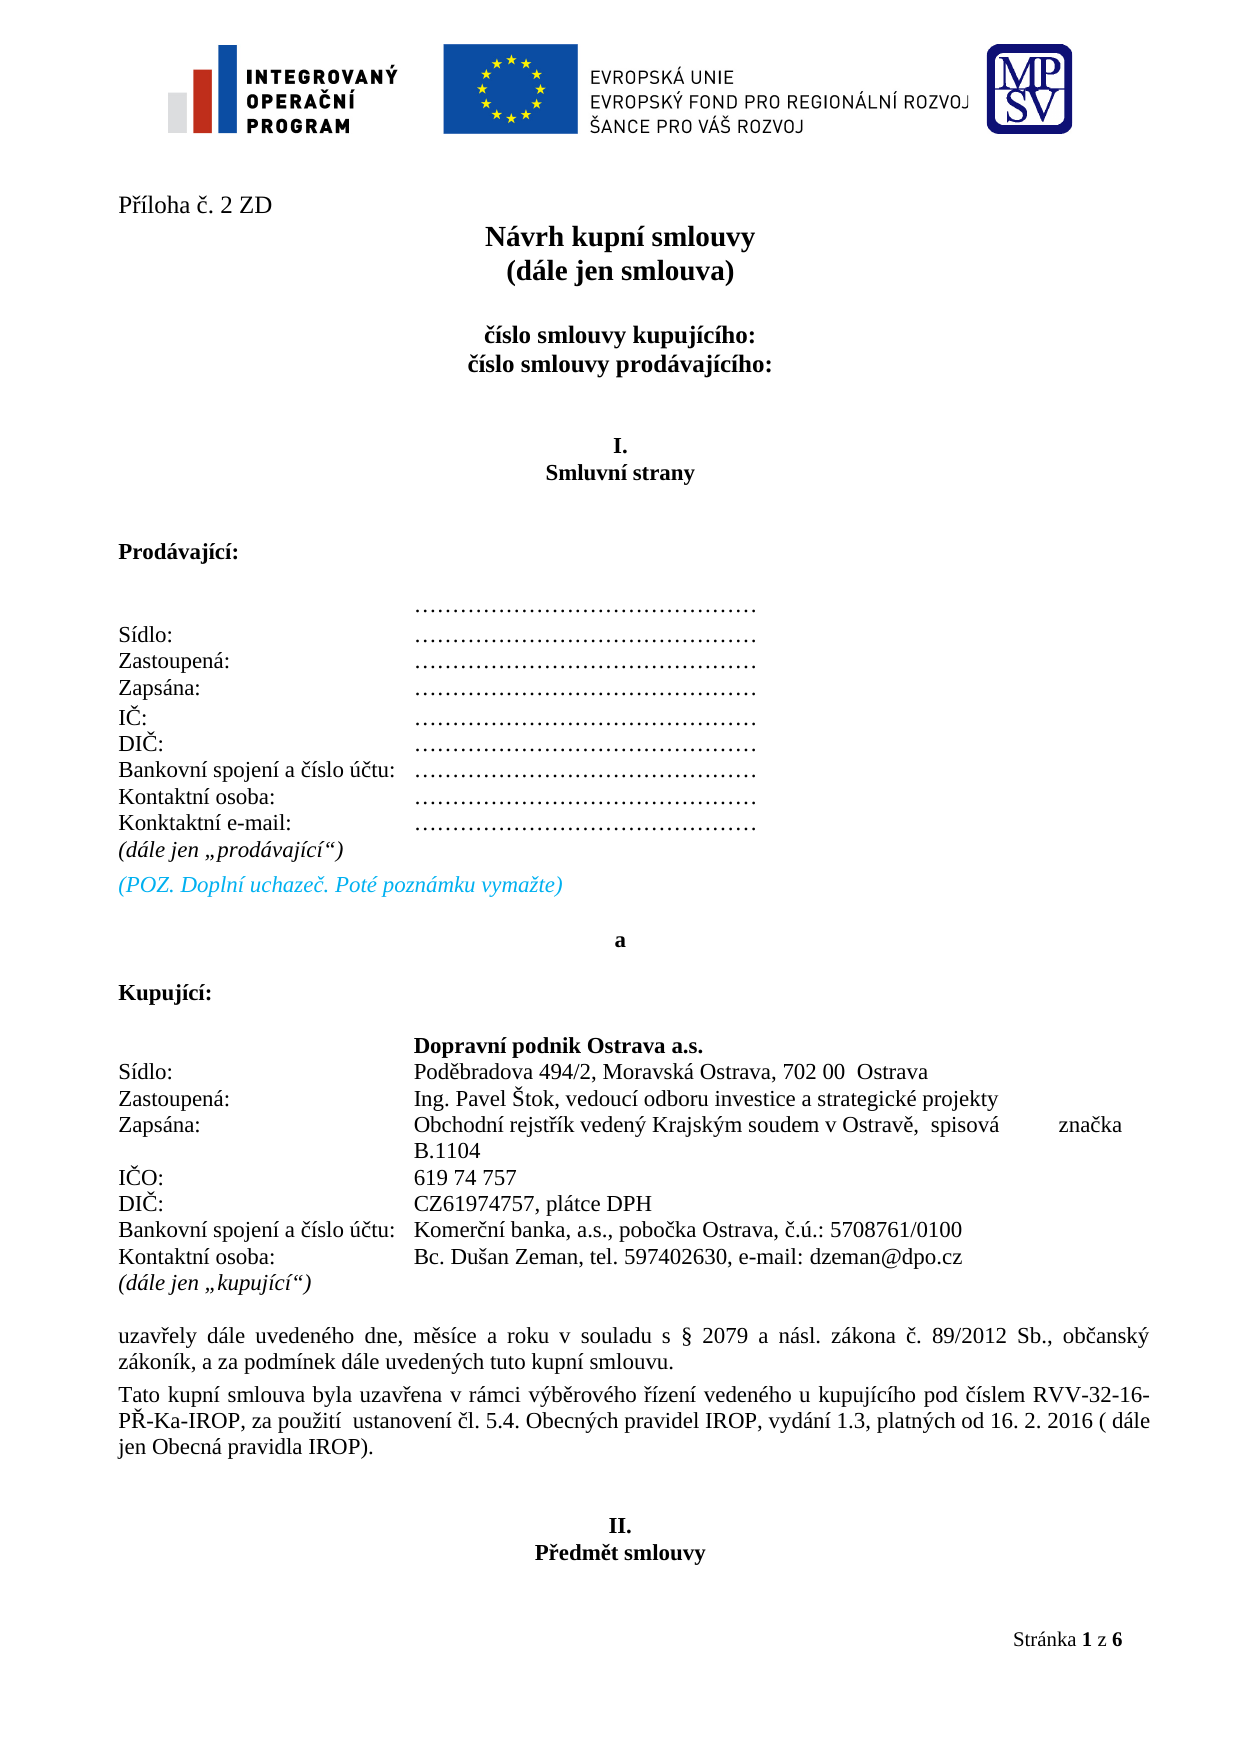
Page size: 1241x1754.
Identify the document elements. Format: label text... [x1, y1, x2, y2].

text I. [118, 433, 1122, 459]
text II. [118, 1512, 1122, 1539]
text Kupující: [118, 979, 1122, 1006]
text Zapsána: Obchodní rejstřík vedený Krajským soudem v Ostravě, spisová značka B.1104 [118, 1111, 1122, 1164]
text Smluvní strany [118, 459, 1122, 485]
text (dále jen „kupující“) [118, 1269, 1122, 1295]
text Prodávající: [118, 538, 1122, 564]
text (dále jen smlouva) [118, 253, 1122, 286]
text Zastoupená: Ing. Pavel Štok, vedoucí odboru investice a strategické projekty [118, 1084, 1122, 1111]
text Zastoupená: ……………………………………… [118, 647, 1122, 674]
text Kontaktní osoba: ……………………………………… [118, 783, 1122, 809]
text číslo smlouvy prodávajícího: [118, 349, 1122, 377]
picture [168, 44, 969, 134]
picture [986, 44, 1073, 134]
text Konktaktní e-mail: ……………………………………… [118, 809, 1122, 836]
text Kontaktní osoba: Bc. Dušan Zeman, tel. 597402630, e-mail: dzeman@dpo.cz [118, 1243, 1122, 1269]
text Sídlo: ……………………………………… [118, 621, 1122, 647]
text Bankovní spojení a číslo účtu: ……………………………………… [118, 757, 1122, 783]
text Návrh kupní smlouvy [118, 219, 1122, 253]
text a [118, 926, 1122, 953]
text DIČ: CZ61974757, plátce DPH [118, 1190, 1122, 1216]
text uzavřely dále uvedeného dne, měsíce a roku v souladu s § 2079 a násl. zákona č. 89/2012 Sb., občanský zákoník, a za podmínek dále uvedených tuto kupní smlouvu. [118, 1322, 1152, 1374]
text číslo smlouvy kupujícího: [118, 320, 1122, 349]
text Tato kupní smlouva byla uzavřena v rámci výběrového řízení vedeného u kupujícího pod číslem RVV-32-16-PŘ-Ka-IROP, za použití ustanovení čl. 5.4. Obecných pravidel IROP, vydání 1.3, platných od 16. 2. 2016 ( dále jen Obecná pravidla IROP). [118, 1381, 1152, 1460]
text (dále jen „prodávající“) [118, 836, 1122, 862]
text IČ: ……………………………………… [118, 704, 1122, 730]
text IČO: 619 74 757 [118, 1164, 1122, 1190]
text (POZ. Doplní uchazeč. Poté poznámku vymažte) [118, 871, 1150, 898]
text Dopravní podnik Ostrava a.s. [118, 1032, 1122, 1058]
text DIČ: ……………………………………… [118, 730, 1122, 757]
text Bankovní spojení a číslo účtu: Komerční banka, a.s., pobočka Ostrava, č.ú.: 5708761/0100 [118, 1216, 1122, 1243]
text ……………………………………… [118, 591, 1122, 617]
text Zapsána: ……………………………………… [118, 674, 1122, 700]
subtitle Předmět smlouvy [118, 1539, 1122, 1565]
text Sídlo: Poděbradova 494/2, Moravská Ostrava, 702 00 Ostrava [118, 1058, 1122, 1084]
